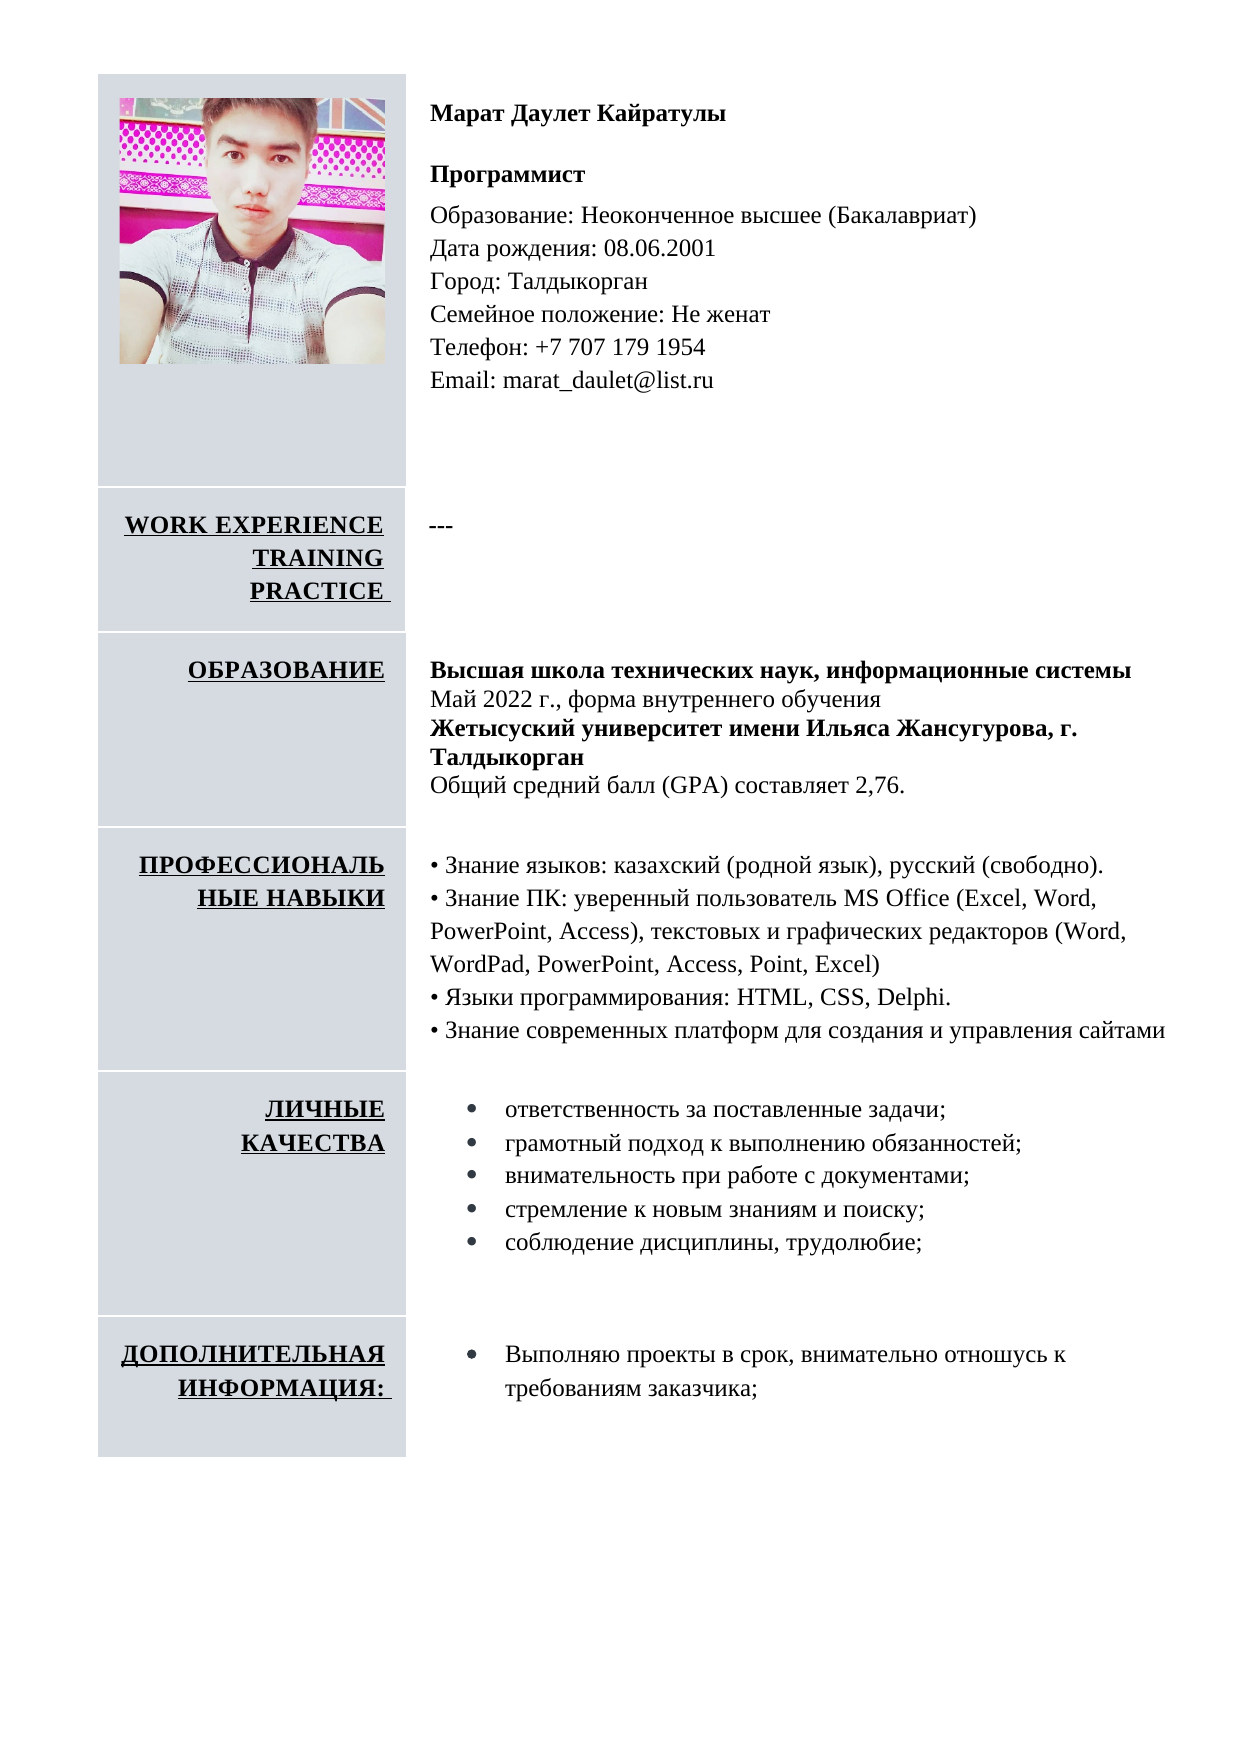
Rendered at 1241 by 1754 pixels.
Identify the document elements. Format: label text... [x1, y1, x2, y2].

table_cell Выполняю проекты в срок, внимательно отношусь к требованиям заказчика; [409, 1317, 1206, 1457]
table_cell WORK EXPERIENCE TRAINING PRACTICE [98, 488, 405, 631]
table_cell --- [407, 488, 1206, 631]
picture [119, 98, 385, 364]
table_cell • Знание языков: казахский (родной язык), русский (свободно). • Знание ПК: уверенный пользователь MS Office (Excel, Word, PowerPoint, Access), текстовых и графических редакторов (Word, WordPad, PowerPoint, Access, Point, Excel) • Языки программирования: HTML, CSS, Delphi. • Знание современных платформ для создания и управления сайтами [409, 828, 1206, 1070]
table_header Марат Даулет Кайратулы Программист Образование: Неоконченное высшее (Бакалавриат) Дата рождения: 08.06.2001 Город: Талдыкорган Семейное положение: Не женат Телефон: +7 707 179 1954 Email: marat_daulet@list.ru [409, 76, 1206, 486]
table_cell Высшая школа технических наук, информационные системы Май 2022 г., форма внутреннего обучения Жетысуский университет имени Ильяса Жансугурова, г. Талдыкорган Общий средний балл (GPA) составляет 2,76. [409, 633, 1206, 826]
table_header [98, 74, 406, 486]
table_cell ОБРАЗОВАНИЕ [98, 633, 406, 826]
table_cell ДОПОЛНИТЕЛЬНАЯ ИНФОРМАЦИЯ: [98, 1317, 406, 1457]
table_cell ответственность за поставленные задачи; грамотный подход к выполнению обязанностей; внимательность при работе с документами; стремление к новым знаниям и поиску; соблюдение дисциплины, трудолюбие; [409, 1072, 1206, 1315]
table_cell ПРОФЕССИОНАЛЬНЫЕ НАВЫКИ [98, 828, 406, 1070]
table_cell ЛИЧНЫЕ КАЧЕСТВА [98, 1072, 406, 1315]
